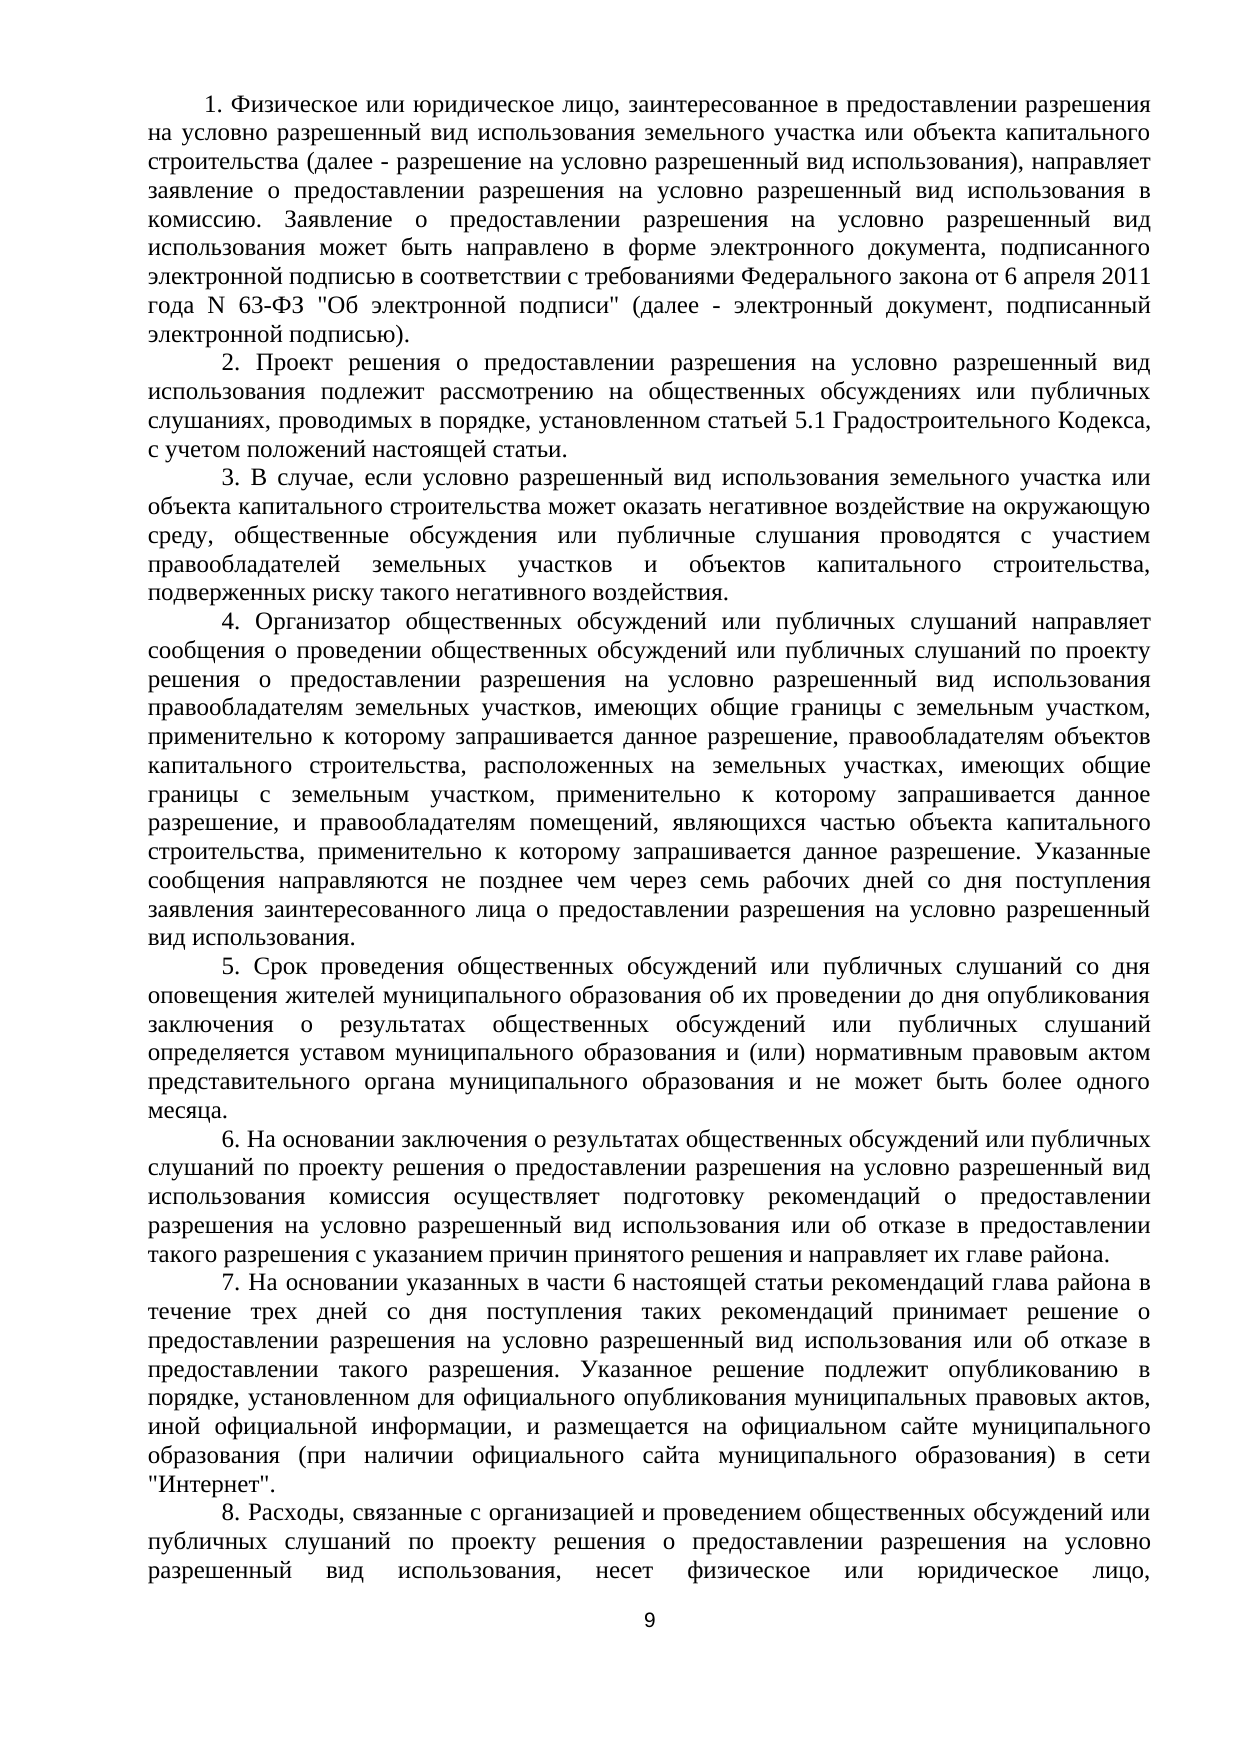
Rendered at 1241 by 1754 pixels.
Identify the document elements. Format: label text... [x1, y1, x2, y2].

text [148, 1497, 1152, 1584]
text 1. Физическое или юридическое лицо, заинтересованное в предоставлении разрешения на условно разрешенный вид использования земельного участка или объекта капитального строительства (далее - разрешение на условно разрешенный вид использования), направляет заявление о предоставлении разрешения на условно разрешенный вид использования в комиссию. Заявление о предоставлении разрешения на условно разрешенный вид использования может быть направлено в форме электронного документа, подписанного электронной подписью в соответствии с требованиями Федерального закона от 6 апреля 2011 года N 63-ФЗ "Об электронной подписи" (далее - электронный документ, подписанный электронной подписью). [148, 89, 1152, 347]
text 6. На основании заключения о результатах общественных обсуждений или публичных слушаний по проекту решения о предоставлении разрешения на условно разрешенный вид использования комиссия осуществляет подготовку рекомендаций о предоставлении разрешения на условно разрешенный вид использования или об отказе в предоставлении такого разрешения с указанием причин принятого решения и направляет их главе района. [148, 1124, 1152, 1267]
text 3. В случае, если условно разрешенный вид использования земельного участка или объекта капитального строительства может оказать негативное воздействие на окружающую среду, общественные обсуждения или публичные слушания проводятся с участием правообладателей земельных участков и объектов капитального строительства, подверженных риску такого негативного воздействия. [148, 462, 1152, 606]
text 2. Проект решения о предоставлении разрешения на условно разрешенный вид использования подлежит рассмотрению на общественных обсуждениях или публичных слушаниях, проводимых в порядке, установленном статьей 5.1 Градостроительного Кодекса, с учетом положений настоящей статьи. [148, 347, 1152, 462]
text 5. Срок проведения общественных обсуждений или публичных слушаний со дня оповещения жителей муниципального образования об их проведении до дня опубликования заключения о результатах общественных обсуждений или публичных слушаний определяется уставом муниципального образования и (или) нормативным правовым актом представительного органа муниципального образования и не может быть более одного месяца. [148, 951, 1152, 1124]
text 7. На основании указанных в части 6 настоящей статьи рекомендаций глава района в течение трех дней со дня поступления таких рекомендаций принимает решение о предоставлении разрешения на условно разрешенный вид использования или об отказе в предоставлении такого разрешения. Указанное решение подлежит опубликованию в порядке, установленном для официального опубликования муниципальных правовых актов, иной официальной информации, и размещается на официальном сайте муниципального образования (при наличии официального сайта муниципального образования) в сети "Интернет". [148, 1267, 1152, 1497]
text 4. Организатор общественных обсуждений или публичных слушаний направляет сообщения о проведении общественных обсуждений или публичных слушаний по проекту решения о предоставлении разрешения на условно разрешенный вид использования правообладателям земельных участков, имеющих общие границы с земельным участком, применительно к которому запрашивается данное разрешение, правообладателям объектов капитального строительства, расположенных на земельных участках, имеющих общие границы с земельным участком, применительно к которому запрашивается данное разрешение, и правообладателям помещений, являющихся частью объекта капитального строительства, применительно к которому запрашивается данное разрешение. Указанные сообщения направляются не позднее чем через семь рабочих дней со дня поступления заявления заинтересованного лица о предоставлении разрешения на условно разрешенный вид использования. [148, 606, 1152, 951]
